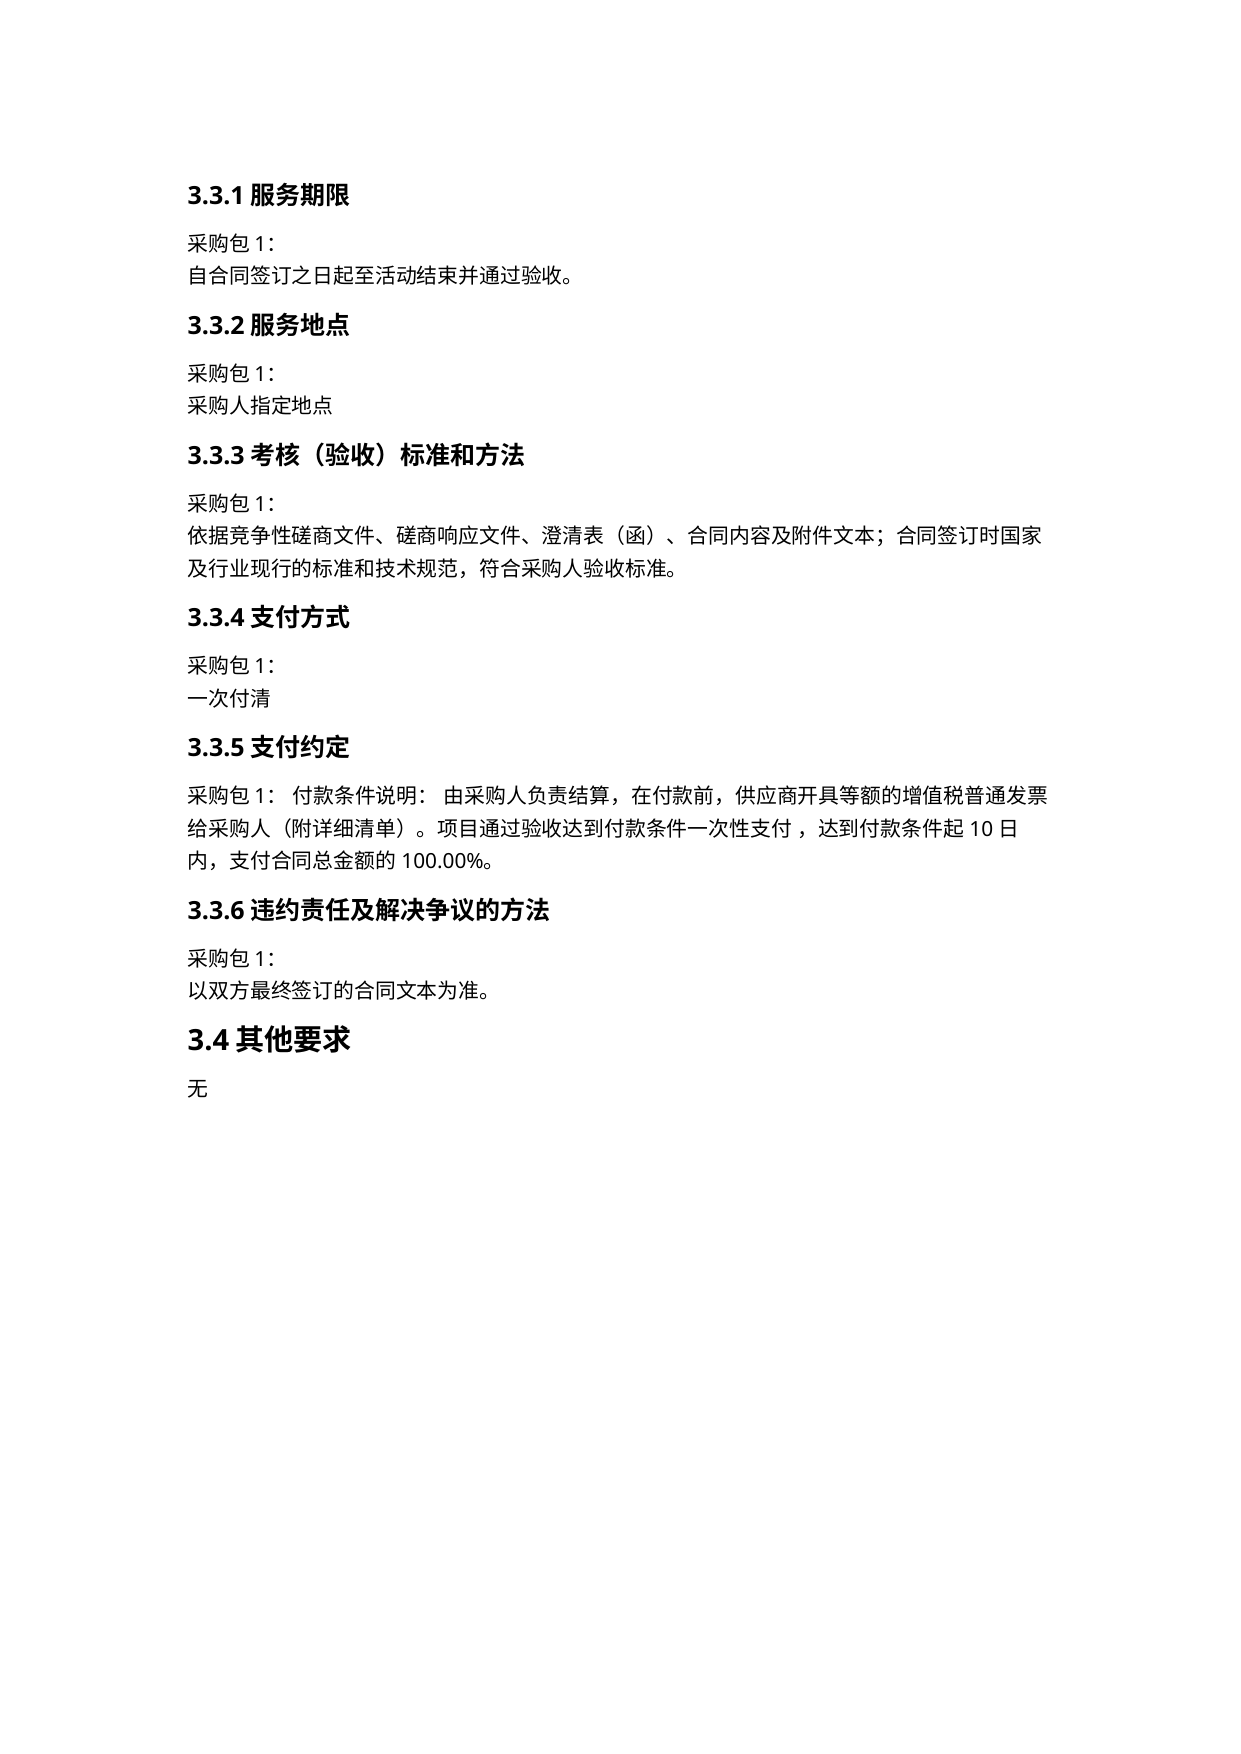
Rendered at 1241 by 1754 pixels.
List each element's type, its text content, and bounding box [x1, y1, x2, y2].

text 采购包1： 付款条件说明： 由采购人负责结算，在付款前，供应商开具等额的增值税普通发票给采购人（附详细清单）。项目通过验收达到付款条件一次性支付 ，达到付款条件起 10 日内，支付合同总金额的 100.00%。 [187, 779, 1053, 877]
text 无 [187, 1072, 1053, 1104]
text 依据竞争性磋商文件、磋商响应文件、澄清表（函）、合同内容及附件文本；合同签订时国家及行业现行的标准和技术规范，符合采购人验收标准。 [187, 519, 1053, 584]
text 采购包1： [187, 942, 1053, 974]
text 采购包1： [187, 487, 1053, 519]
text 采购包1： [187, 357, 1053, 389]
text 采购包1： [187, 649, 1053, 682]
text 以双方最终签订的合同文本为准。 [187, 974, 1053, 1007]
text 3.4其他要求 [187, 1007, 1053, 1072]
text 3.3.1服务期限 [187, 162, 1053, 227]
text 3.3.4支付方式 [187, 584, 1053, 649]
text 3.3.2服务地点 [187, 292, 1053, 357]
text 采购包1： [187, 227, 1053, 259]
text 3.3.5支付约定 [187, 714, 1053, 779]
text 自合同签订之日起至活动结束并通过验收。 [187, 259, 1053, 292]
text 3.3.6违约责任及解决争议的方法 [187, 877, 1053, 942]
text 3.3.3考核（验收）标准和方法 [187, 422, 1053, 487]
text 一次付清 [187, 682, 1053, 714]
text 采购人指定地点 [187, 389, 1053, 422]
